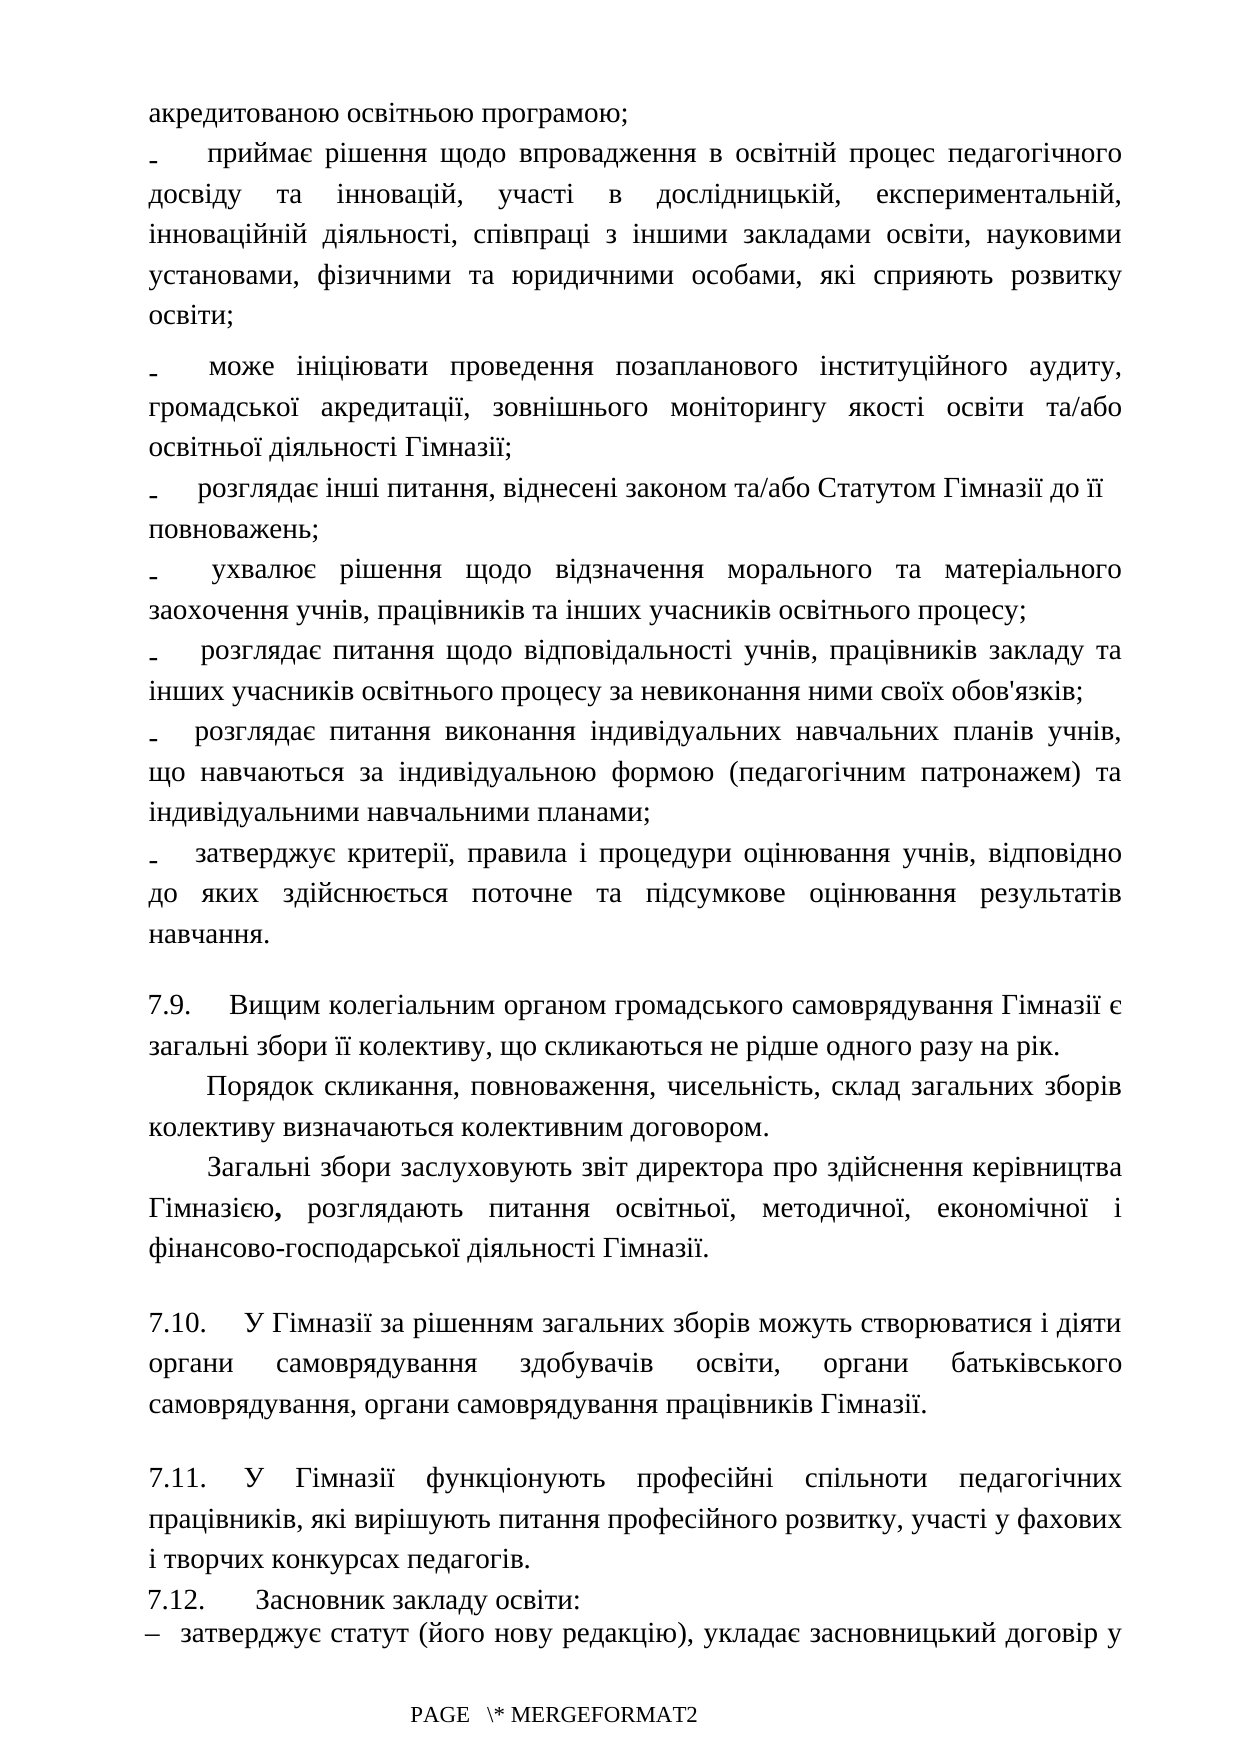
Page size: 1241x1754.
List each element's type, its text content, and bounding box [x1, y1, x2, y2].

text повноважень; [148, 511, 1123, 551]
list затверджує критерії, правила i процедури оцінювання учнів, відповідно до яких здійснюється поточне та підсумкове оцінювання результатів навчання. [148, 835, 1123, 957]
text Порядок скликання, повноваження, чисельність, склад загальних зборів колективу визначаються колективним договором. [148, 1068, 1123, 1149]
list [145, 1616, 1123, 1649]
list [148, 95, 1123, 135]
list може ініціювати проведення позапланового інституційного аудиту, громадської акредитації, зовнішнього моніторингу якості освіти та/або освітньої діяльності Гімназії; [148, 348, 1123, 470]
text 7.12. Засновник закладу освіти: [30, 1582, 1123, 1616]
list У Гімназії функціонують професійні спільноти педагогічних працівників, які вирішують питання професійного розвитку, участі у фахових i творчих конкурсах педагогів. [148, 1460, 1123, 1582]
list У Гімназії за рішенням загальних зборів можуть створюватися i діяти органи самоврядування здобувачів освіти, органи батьківського самоврядування, органи самоврядування працівників Гімназії. [148, 1305, 1123, 1427]
list розглядає питання виконання індивідуальних навчальних планів учнів, що навчаються за індивідуальною формою (педагогічним патронажем) та індивідуальними навчальними планами; [148, 713, 1123, 835]
list розглядає інші питання, віднесені законом та/або Статутом Гімназії до її [148, 470, 1123, 510]
list ухвалює рішення щодо відзначення морального та матеріального заохочення учнів, працівників та інших учасників освітнього процесу; [148, 551, 1123, 632]
list розглядає питання щодо відповідальності учнів, працівників закладу та інших учасників освітнього процесу за невиконання ними своїх обов'язків; [148, 632, 1123, 713]
list Вищим колегіальним органом громадського самоврядування Гімназії є загальні збори її колективу, що скликаються не рідше одного разу на рік. [147, 987, 1123, 1068]
text Загальні збори заслуховують звіт директора про здійснення керівництва Гімназією, розглядають питання освітньої, методичної, економічної i фінансово-господарської діяльності Гімназії. [148, 1149, 1123, 1271]
list приймає рішення щодо впровадження в освітній процес педагогічного досвіду та інновацій, участі в дослідницькій, експериментальній, інноваційній діяльності, співпраці з іншими закладами освіти, науковими установами, фізичними та юридичними особами, які сприяють розвитку освіти; [148, 135, 1123, 338]
